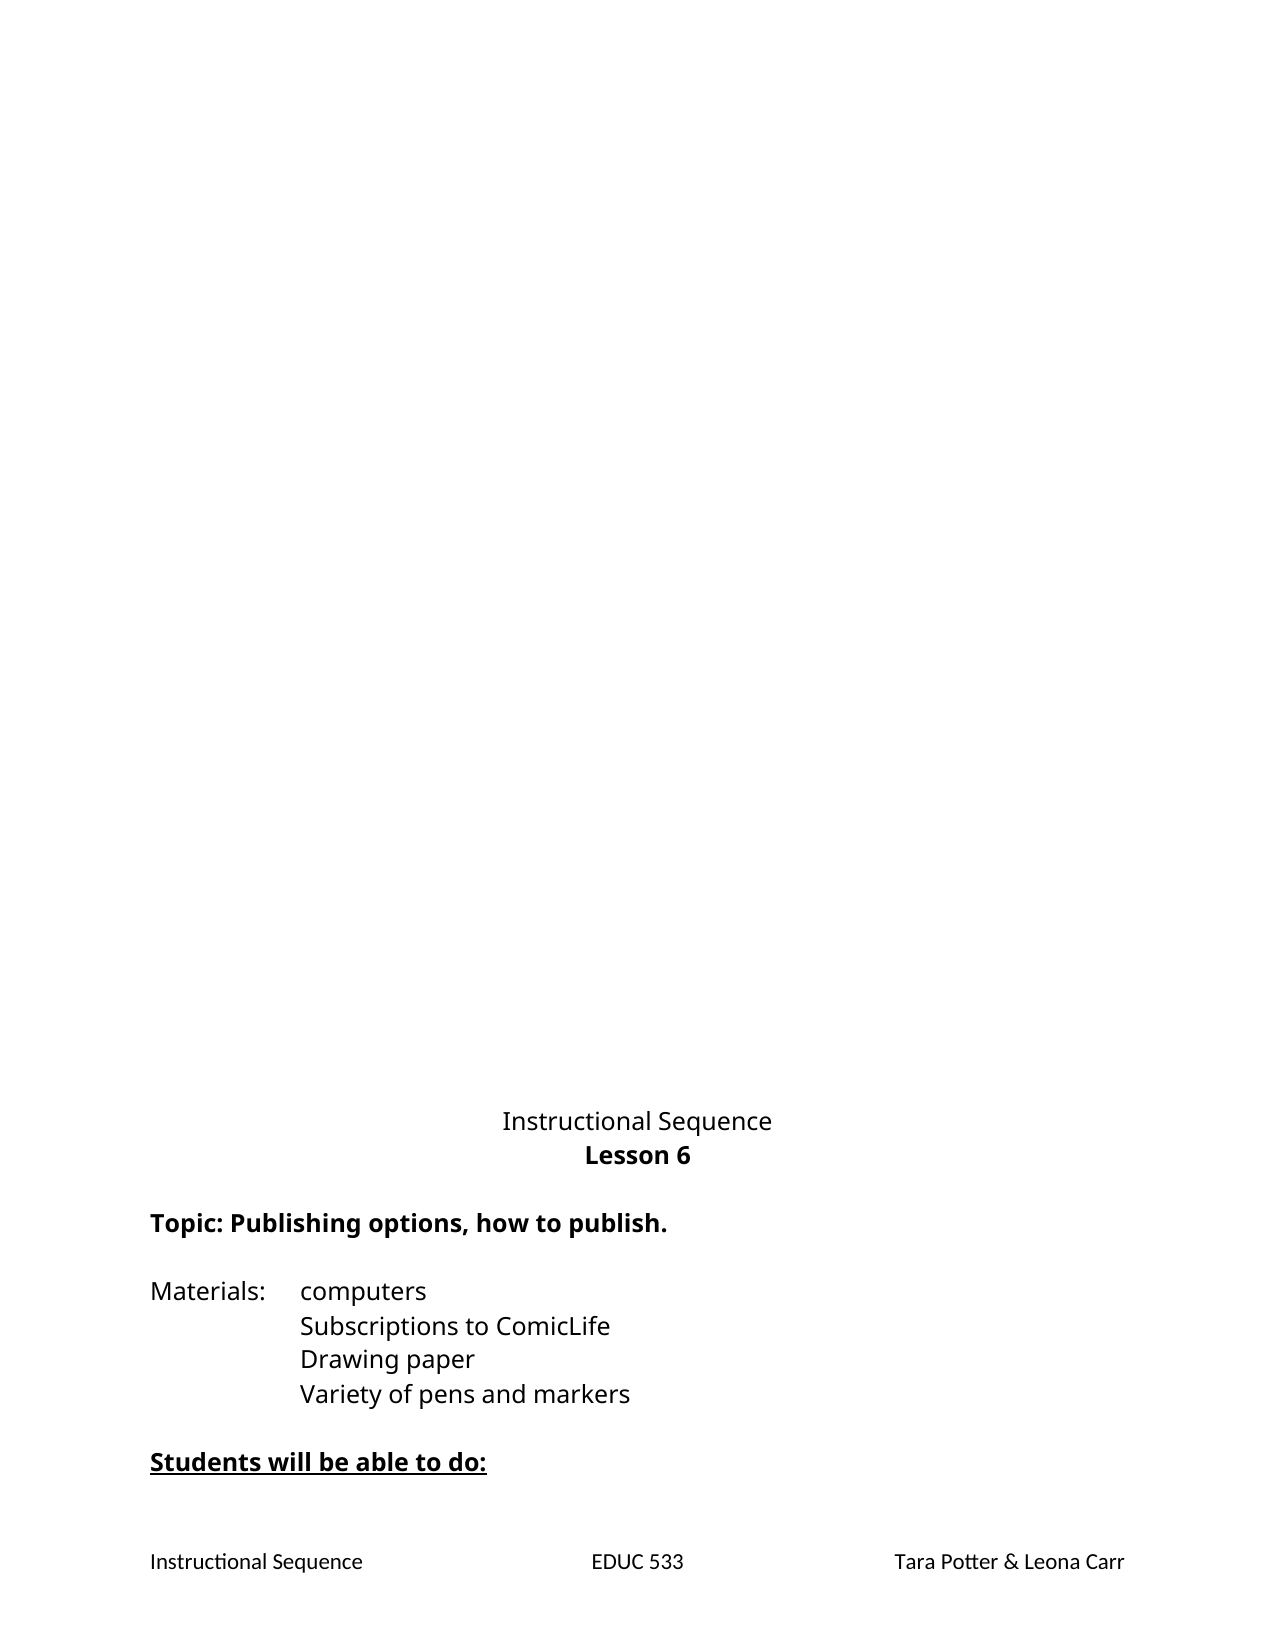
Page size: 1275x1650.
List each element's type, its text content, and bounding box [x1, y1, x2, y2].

text Variety of pens and markers [150, 1376, 1125, 1410]
text Instructional Sequence [150, 1104, 1125, 1138]
text Lesson 6 [150, 1138, 1125, 1172]
text Materials: computers [150, 1274, 1125, 1308]
text Students will be able to do: [150, 1444, 1125, 1478]
text Drawing paper [150, 1342, 1125, 1376]
text Topic: Publishing options, how to publish. [150, 1206, 1125, 1240]
text Subscriptions to ComicLife [150, 1308, 1125, 1342]
